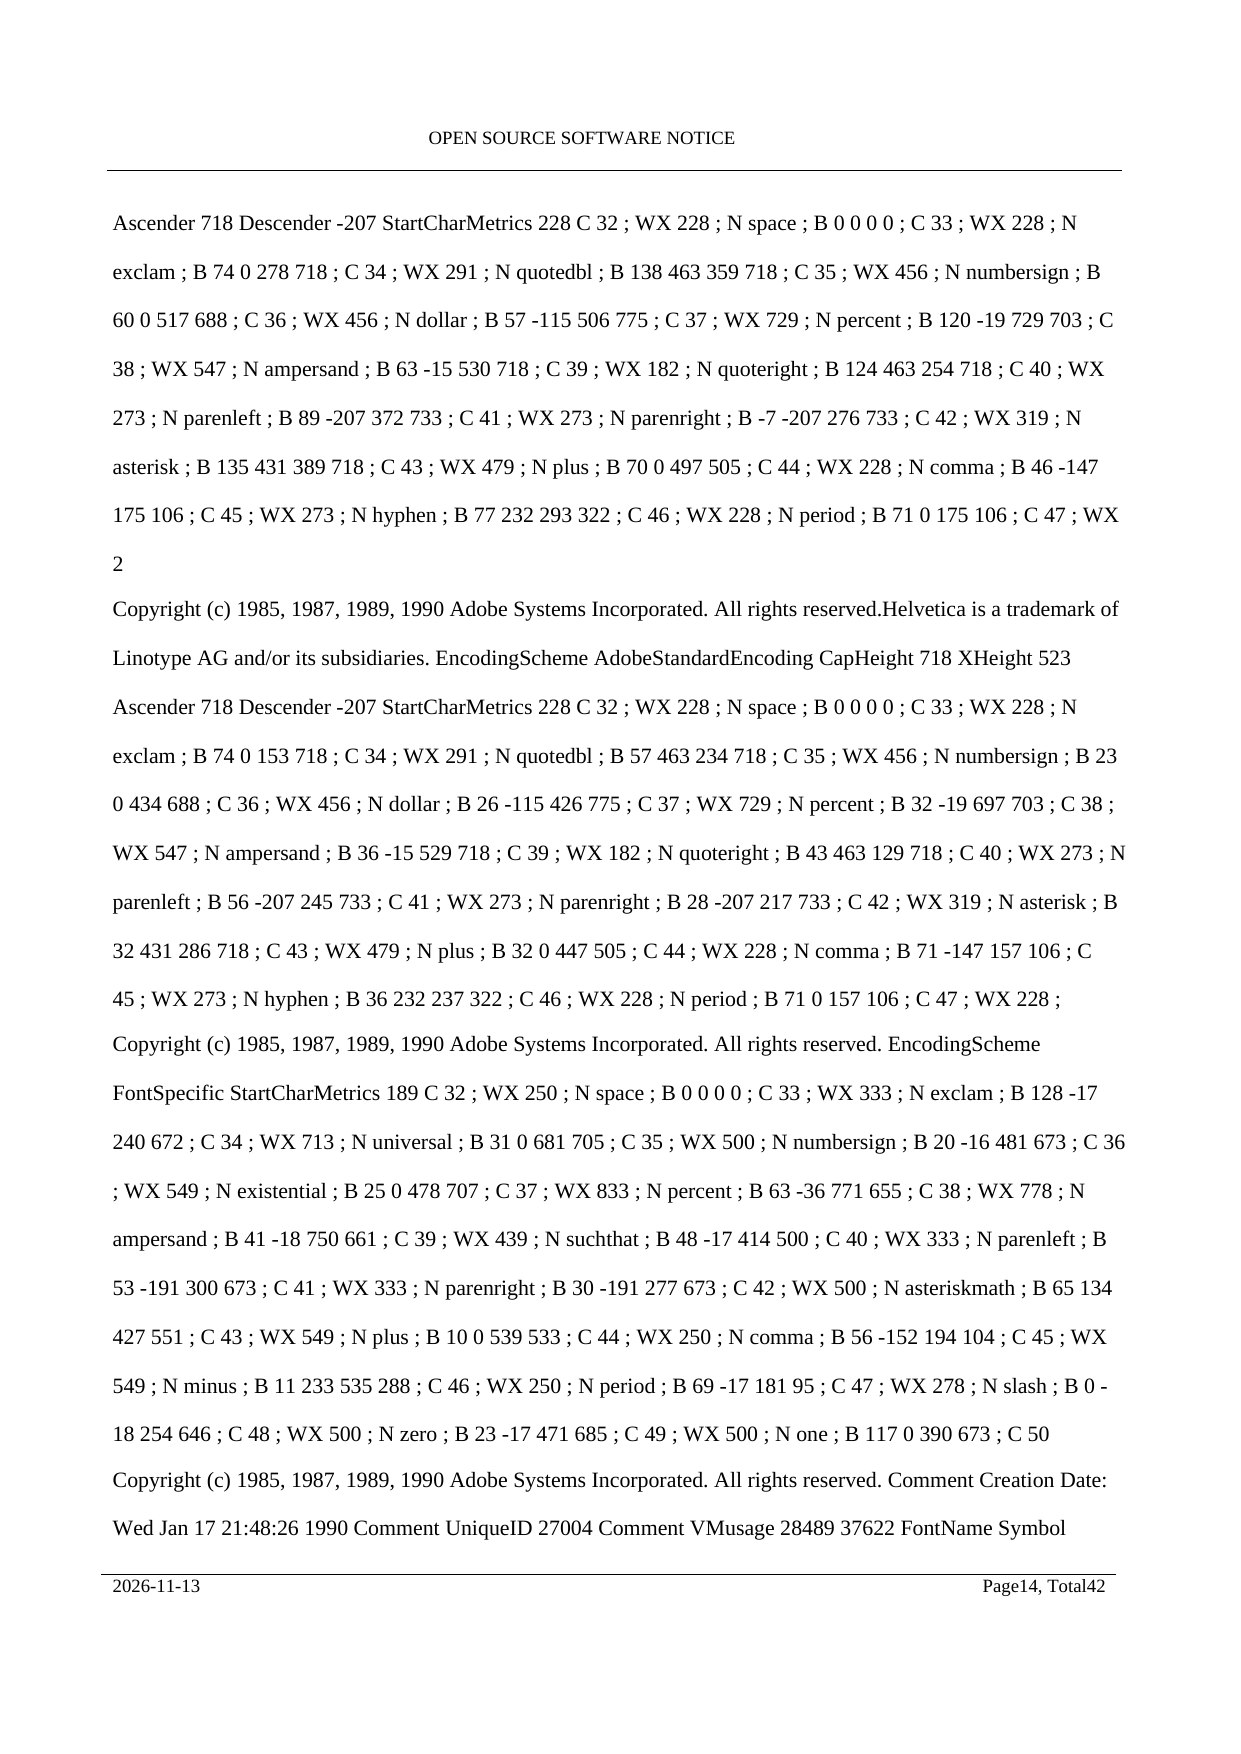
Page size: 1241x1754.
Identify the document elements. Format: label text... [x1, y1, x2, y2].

text Copyright (c) 1985, 1987, 1989, 1990 Adobe Systems Incorporated. All rights reserved.Helvetica is a trademark of Linotype AG and/or its subsidiaries. EncodingScheme AdobeStandardEncoding CapHeight 718 XHeight 523 Ascender 718 Descender -207 StartCharMetrics 228 C 32 ; WX 228 ; N space ; B 0 0 0 0 ; C 33 ; WX 228 ; N exclam ; B 74 0 153 718 ; C 34 ; WX 291 ; N quotedbl ; B 57 463 234 718 ; C 35 ; WX 456 ; N numbersign ; B 23 0 434 688 ; C 36 ; WX 456 ; N dollar ; B 26 -115 426 775 ; C 37 ; WX 729 ; N percent ; B 32 -19 697 703 ; C 38 ; WX 547 ; N ampersand ; B 36 -15 529 718 ; C 39 ; WX 182 ; N quoteright ; B 43 463 129 718 ; C 40 ; WX 273 ; N parenleft ; B 56 -207 245 733 ; C 41 ; WX 273 ; N parenright ; B 28 -207 217 733 ; C 42 ; WX 319 ; N asterisk ; B 32 431 286 718 ; C 43 ; WX 479 ; N plus ; B 32 0 447 505 ; C 44 ; WX 228 ; N comma ; B 71 -147 157 106 ; C 45 ; WX 273 ; N hyphen ; B 36 232 237 322 ; C 46 ; WX 228 ; N period ; B 71 0 157 106 ; C 47 ; WX 228 ; [112, 593, 1128, 1015]
text Copyright (c) 1985, 1987, 1989, 1990 Adobe Systems Incorporated. All rights reserved. EncodingScheme FontSpecific StartCharMetrics 189 C 32 ; WX 250 ; N space ; B 0 0 0 0 ; C 33 ; WX 333 ; N exclam ; B 128 -17 240 672 ; C 34 ; WX 713 ; N universal ; B 31 0 681 705 ; C 35 ; WX 500 ; N numbersign ; B 20 -16 481 673 ; C 36 ; WX 549 ; N existential ; B 25 0 478 707 ; C 37 ; WX 833 ; N percent ; B 63 -36 771 655 ; C 38 ; WX 778 ; N ampersand ; B 41 -18 750 661 ; C 39 ; WX 439 ; N suchthat ; B 48 -17 414 500 ; C 40 ; WX 333 ; N parenleft ; B 53 -191 300 673 ; C 41 ; WX 333 ; N parenright ; B 30 -191 277 673 ; C 42 ; WX 500 ; N asteriskmath ; B 65 134 427 551 ; C 43 ; WX 549 ; N plus ; B 10 0 539 533 ; C 44 ; WX 250 ; N comma ; B 56 -152 194 104 ; C 45 ; WX 549 ; N minus ; B 11 233 535 288 ; C 46 ; WX 250 ; N period ; B 69 -17 181 95 ; C 47 ; WX 278 ; N slash ; B 0 -18 254 646 ; C 48 ; WX 500 ; N zero ; B 23 -17 471 685 ; C 49 ; WX 500 ; N one ; B 117 0 390 673 ; C 50 [112, 1028, 1128, 1450]
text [112, 206, 1128, 580]
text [112, 1463, 1128, 1544]
